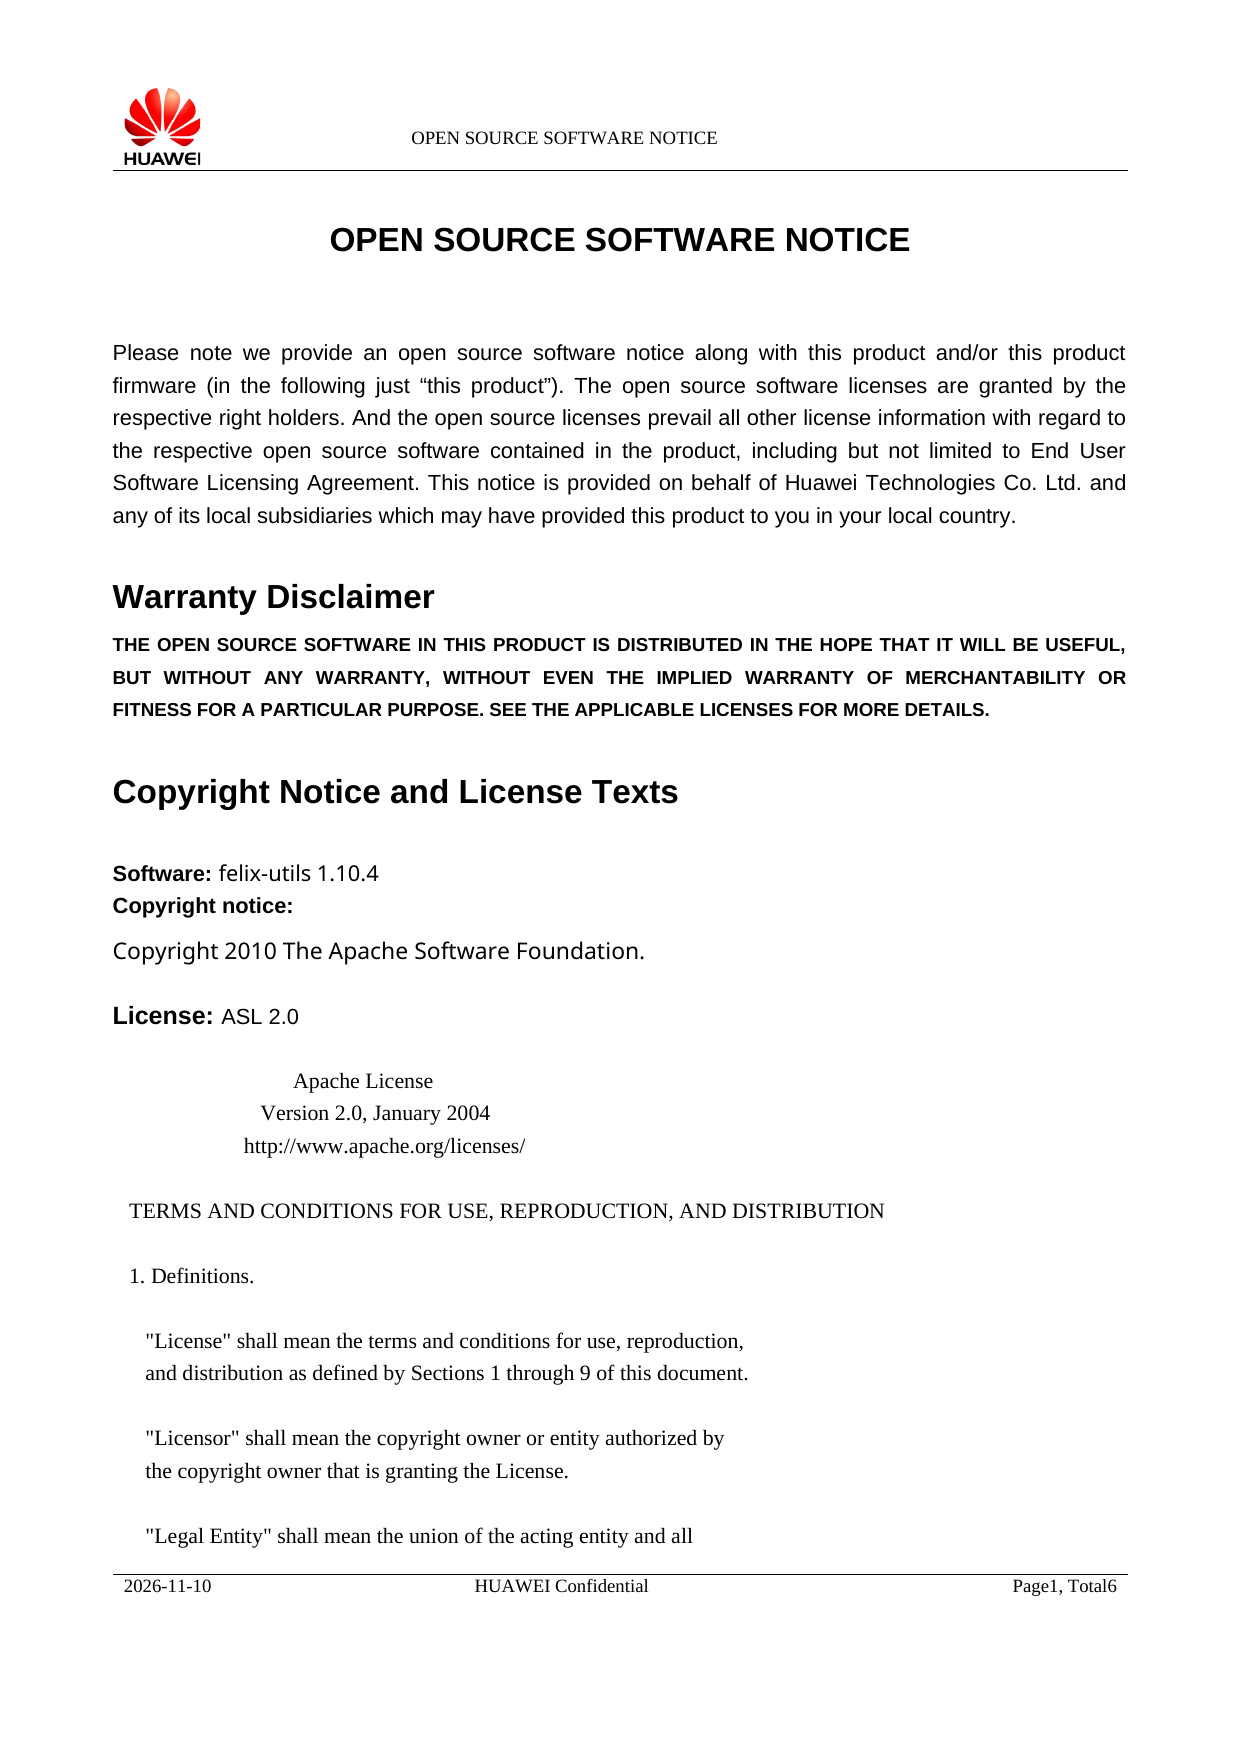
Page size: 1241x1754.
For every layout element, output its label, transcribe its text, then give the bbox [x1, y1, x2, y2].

text Please note we provide an open source software notice along with this product and/or this product firmware (in the following just “this product”). The open source software licenses are granted by the respective right holders. And the open source licenses prevail all other license information with regard to the respective open source software contained in the product, including but not limited to End User Software Licensing Agreement. This notice is provided on behalf of Huawei Technologies Co. Ltd. and any of its local subsidiaries which may have provided this product to you in your local country. [112, 336, 1128, 531]
title Software: felix-utils 1.10.4 [112, 856, 1128, 889]
text License: ASL 2.0 [112, 999, 1128, 1031]
text OPEN SOURCE SOFTWARE NOTICE [112, 206, 1128, 271]
text Warranty Disclaimer [112, 564, 1128, 629]
text Copyright 2010 The Apache Software Foundation. [112, 934, 1128, 999]
text Copyright notice: [112, 889, 1128, 921]
text The open source software in this product is distributed in the hope that it will be useful, but WITHOUT ANY WARRANTY, without even the implied warranty of MERCHANTABILITY or FITNESS FOR A PARTICULAR PURPOSE. See the applicable licenses for more details. [112, 629, 1128, 726]
text Copyright Notice and License Texts [112, 759, 1128, 824]
picture [124, 88, 201, 165]
